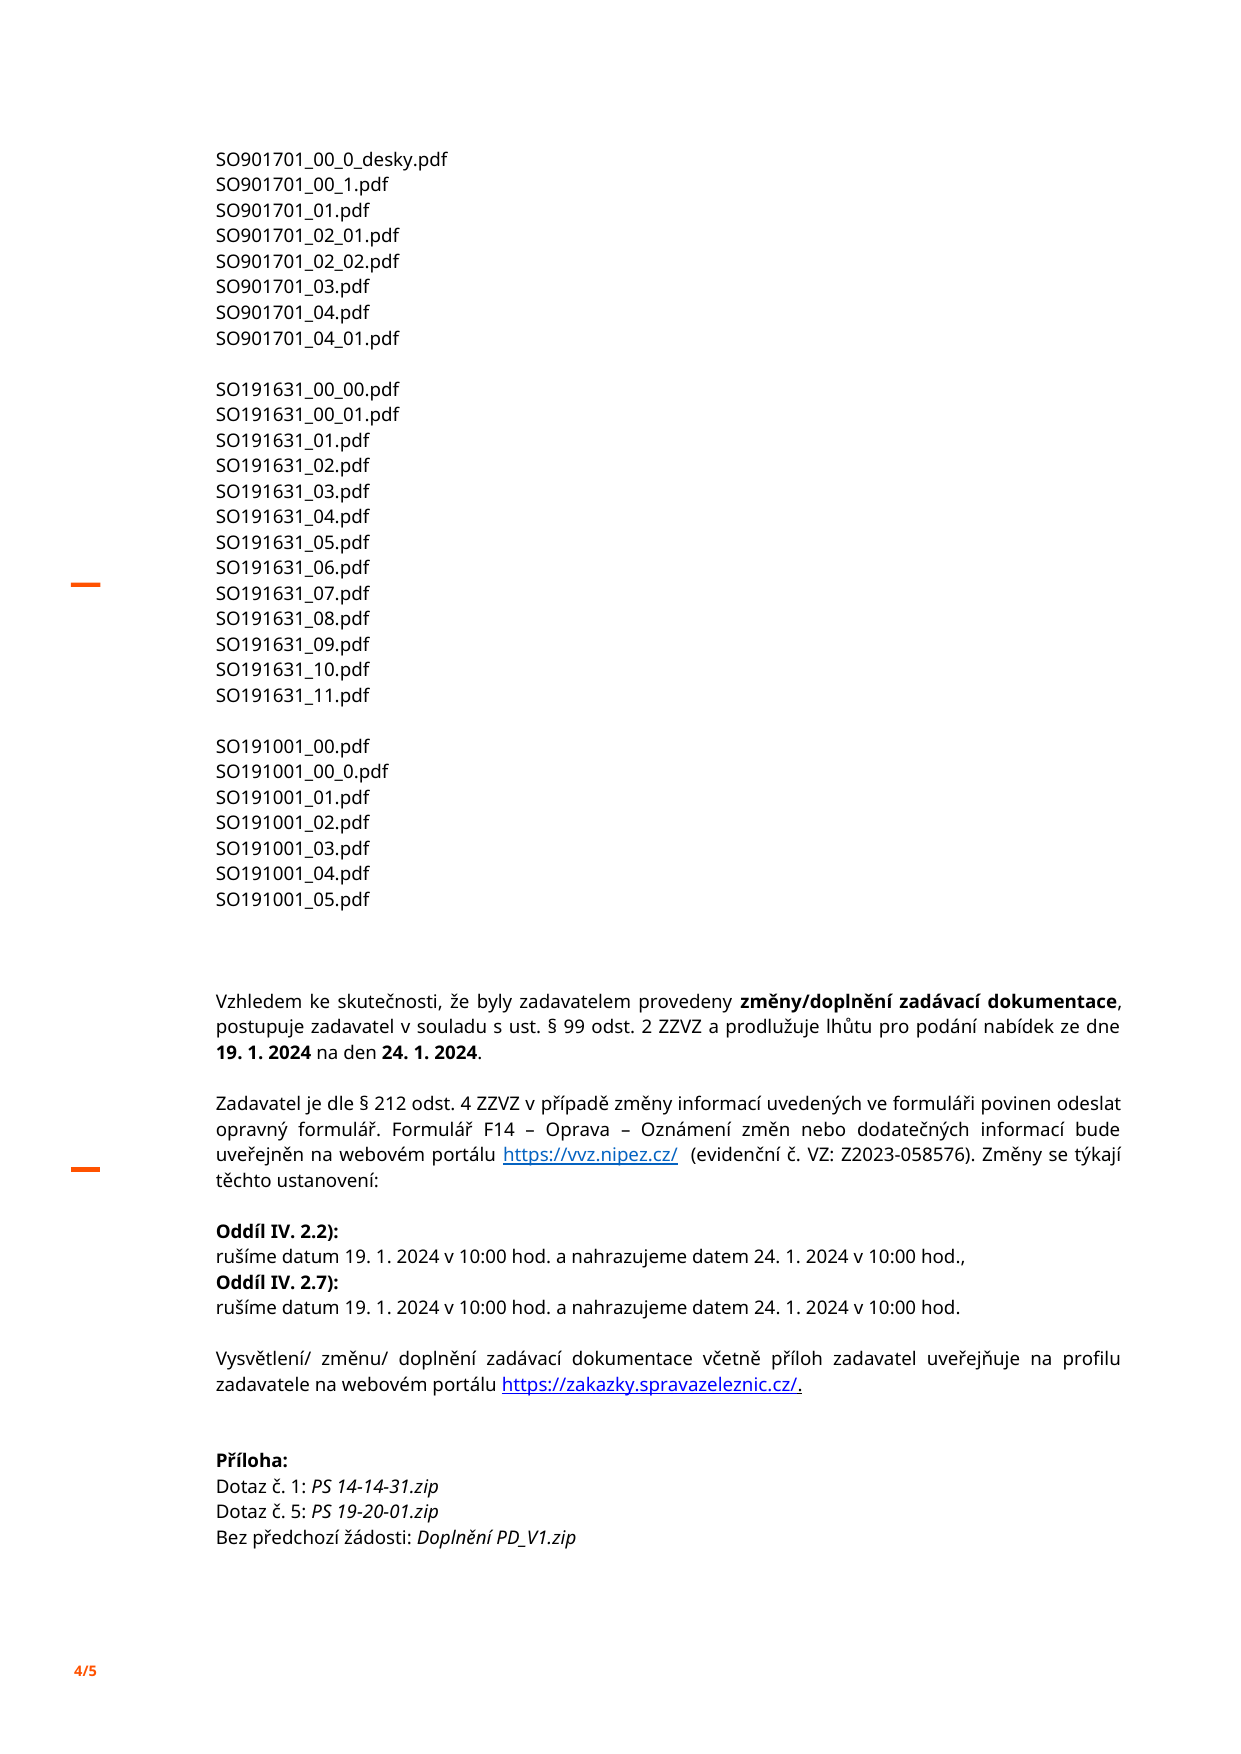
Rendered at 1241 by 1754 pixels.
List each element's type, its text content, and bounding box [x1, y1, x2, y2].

text SO901701_04_01.pdf [216, 325, 1122, 350]
text SO191631_11.pdf [216, 682, 1122, 708]
text SO191001_02.pdf [216, 810, 1122, 835]
text SO191631_08.pdf [216, 606, 1122, 631]
text Dotaz č. 1: PS 14-14-31.zip [216, 1473, 1122, 1499]
text SO191631_06.pdf [216, 554, 1122, 580]
text Bez předchozí žádosti: Doplnění PD_V1.zip [216, 1524, 1122, 1550]
text SO901701_02_02.pdf [216, 248, 1122, 274]
text SO191001_00.pdf [216, 733, 1122, 759]
text rušíme datum 19. 1. 2024 v 10:00 hod. a nahrazujeme datem 24. 1. 2024 v 10:00 hod. [216, 1294, 1122, 1320]
text SO191001_03.pdf [216, 835, 1122, 861]
text SO901701_04.pdf [216, 299, 1122, 325]
text SO191001_05.pdf [216, 886, 1122, 912]
text SO191631_03.pdf [216, 478, 1122, 503]
text Zadavatel je dle § 212 odst. 4 ZZVZ v případě změny informací uvedených ve formuláři povinen odeslat opravný formulář. Formulář F14 – Oprava – Oznámení změn nebo dodatečných informací bude uveřejněn na webovém portálu https://vvz.nipez.cz/ (evidenční č. VZ: Z2023-058576). Změny se týkají těchto ustanovení: [216, 1090, 1122, 1192]
text Oddíl IV. 2.7): [216, 1269, 1122, 1294]
text SO191631_09.pdf [216, 631, 1122, 657]
text SO901701_00_1.pdf [216, 172, 1122, 197]
text SO191001_04.pdf [216, 861, 1122, 886]
text SO191001_01.pdf [216, 784, 1122, 810]
text SO191631_10.pdf [216, 657, 1122, 682]
text rušíme datum 19. 1. 2024 v 10:00 hod. a nahrazujeme datem 24. 1. 2024 v 10:00 hod., [216, 1243, 1122, 1269]
list Vzhledem ke skutečnosti, že byly zadavatelem provedeny změny/doplnění zadávací dokumentace, postupuje zadavatel v souladu s ust. § 99 odst. 2 ZZVZ a prodlužuje lhůtu pro podání nabídek ze dne 19. 1. 2024 na den 24. 1. 2024. [216, 988, 1122, 1065]
text SO191631_02.pdf [216, 452, 1122, 478]
text SO901701_02_01.pdf [216, 223, 1122, 248]
text SO191631_04.pdf [216, 503, 1122, 529]
text Oddíl IV. 2.2): [216, 1218, 1122, 1243]
text SO901701_00_0_desky.pdf [216, 146, 1122, 172]
text SO191631_01.pdf [216, 427, 1122, 452]
text SO901701_01.pdf [216, 197, 1122, 223]
text SO191631_05.pdf [216, 529, 1122, 554]
text SO191631_07.pdf [216, 580, 1122, 606]
text Příloha: [216, 1448, 1122, 1473]
text SO191001_00_0.pdf [216, 759, 1122, 784]
text Vysvětlení/ změnu/ doplnění zadávací dokumentace včetně příloh zadavatel uveřejňuje na profilu zadavatele na webovém portálu https://zakazky.spravazeleznic.cz/. [216, 1346, 1122, 1397]
text SO191631_00_01.pdf [216, 401, 1122, 427]
text SO901701_03.pdf [216, 274, 1122, 299]
text Dotaz č. 5: PS 19-20-01.zip [216, 1499, 1122, 1524]
text SO191631_00_00.pdf [216, 376, 1122, 401]
